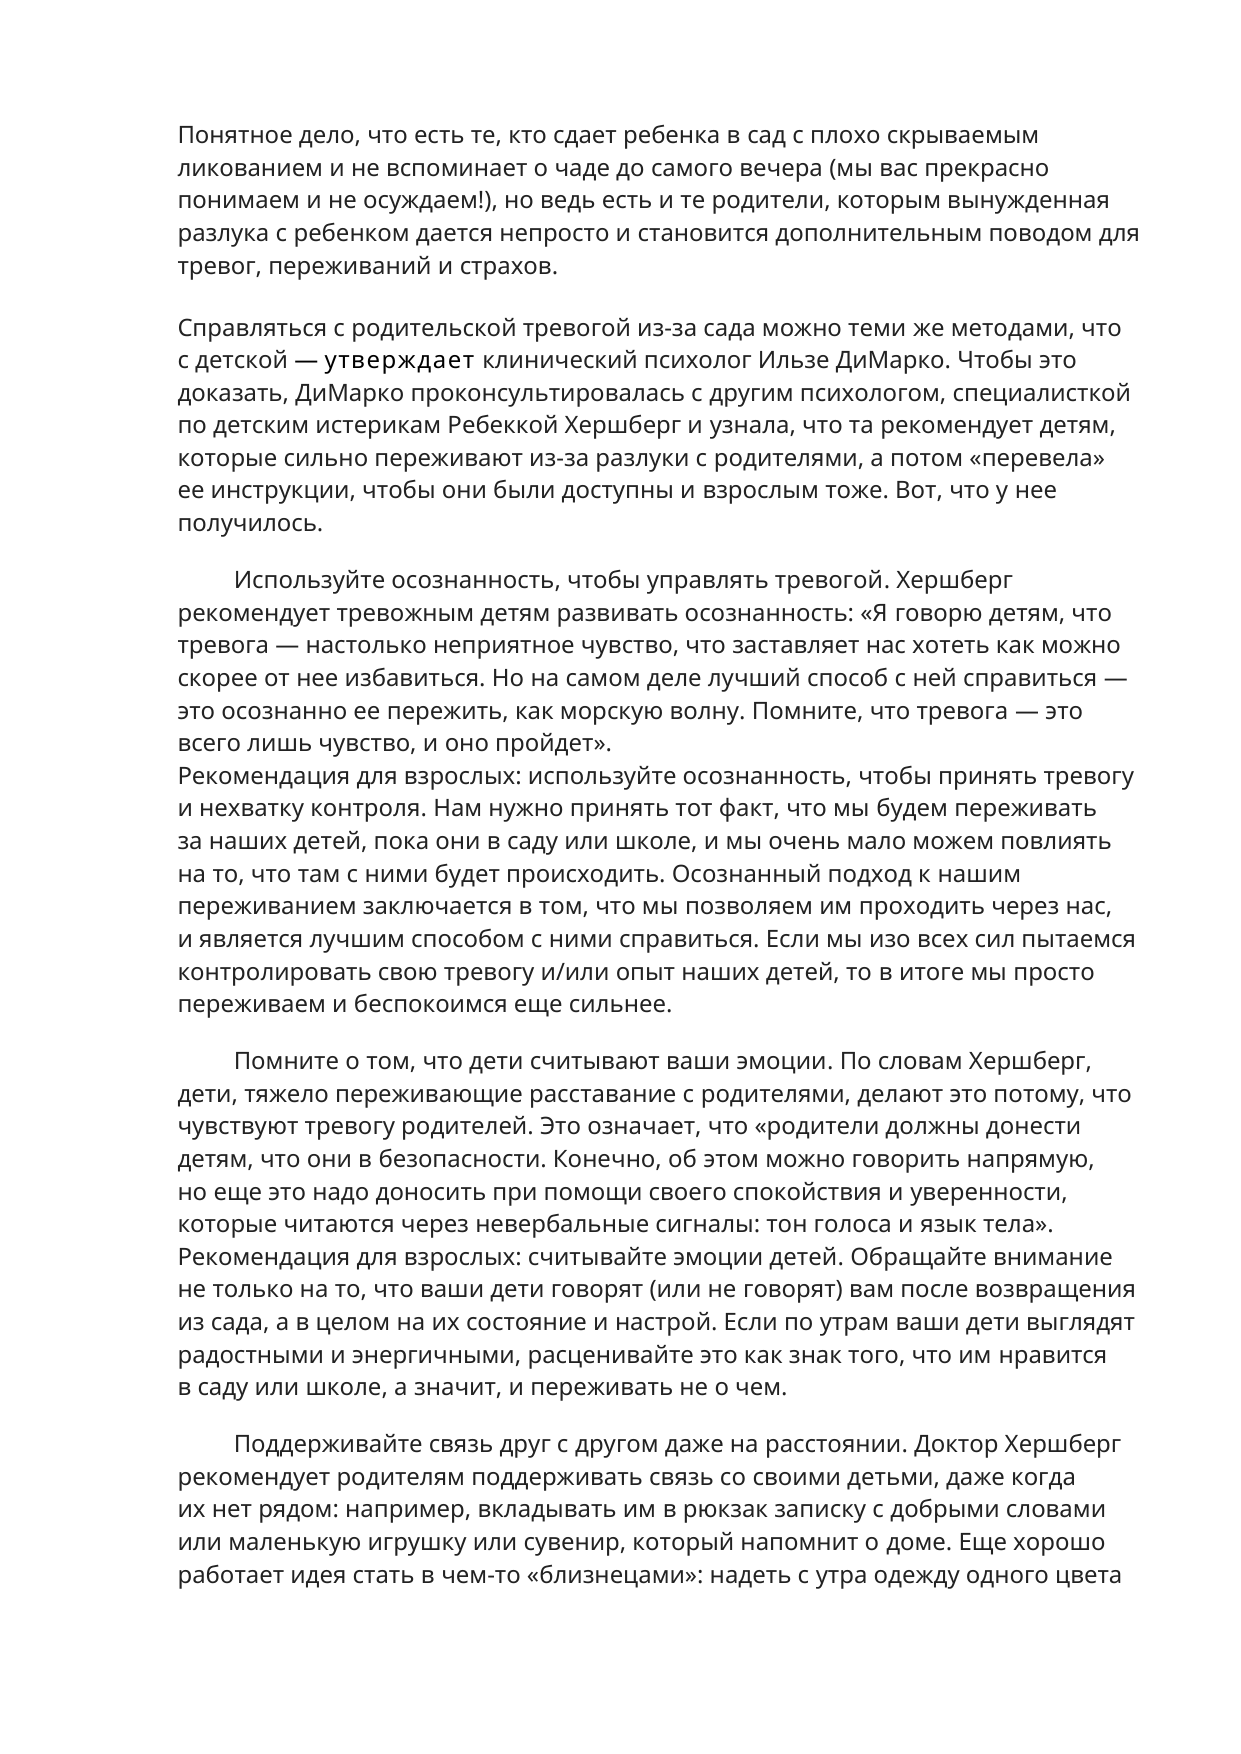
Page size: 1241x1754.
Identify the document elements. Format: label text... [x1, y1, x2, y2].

text Справляться с родительской тревогой из-за сада можно теми же методами, что с детской — утверждает клинический психолог Ильзе ДиМарко. Чтобы это доказать, ДиМарко проконсультировалась с другим психологом, специалисткой по детским истерикам Ребеккой Хершберг и узнала, что та рекомендует детям, которые сильно переживают из-за разлуки с родителями, а потом «перевела» ее инструкции, чтобы они были доступны и взрослым тоже. Вот, что у нее получилось. [177, 310, 1152, 538]
text Рекомендация для взрослых: считывайте эмоции детей. Обращайте внимание не только на то, что ваши дети говорят (или не говорят) вам после возвращения из сада, а в целом на их состояние и настрой. Если по утрам ваши дети выглядят радостными и энергичными, расценивайте это как знак того, что им нравится в саду или школе, а значит, и переживать не о чем. [177, 1239, 1152, 1403]
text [177, 1403, 1152, 1590]
text Помните о том, что дети считывают ваши эмоции. По словам Хершберг, дети, тяжело переживающие расставание с родителями, делают это потому, что чувствуют тревогу родителей. Это означает, что «родители должны донести детям, что они в безопасности. Конечно, об этом можно говорить напрямую, но еще это надо доносить при помощи своего спокойствия и уверенности, которые читаются через невербальные сигналы: тон голоса и язык тела». [177, 1019, 1152, 1239]
text Рекомендация для взрослых: используйте осознанность, чтобы принять тревогу и нехватку контроля. Нам нужно принять тот факт, что мы будем переживать за наших детей, пока они в саду или школе, и мы очень мало можем повлиять на то, что там с ними будет происходить. Осознанный подход к нашим переживанием заключается в том, что мы позволяем им проходить через нас, и является лучшим способом с ними справиться. Если мы изо всех сил пытаемся контролировать свою тревогу и/или опыт наших детей, то в итоге мы просто переживаем и беспокоимся еще сильнее. [177, 759, 1152, 1019]
text Понятное дело, что есть те, кто сдает ребенка в сад с плохо скрываемым ликованием и не вспоминает о чаде до самого вечера (мы вас прекрасно понимаем и не осуждаем!), но ведь есть и те родители, которым вынужденная разлука с ребенком дается непросто и становится дополнительным поводом для тревог, переживаний и страхов. [177, 118, 1152, 281]
text Используйте осознанность, чтобы управлять тревогой. Хершберг рекомендует тревожным детям развивать осознанность: «Я говорю детям, что тревога — настолько неприятное чувство, что заставляет нас хотеть как можно скорее от нее избавиться. Но на самом деле лучший способ с ней справиться — это осознанно ее пережить, как морскую волну. Помните, что тревога — это всего лишь чувство, и оно пройдет». [177, 538, 1152, 759]
